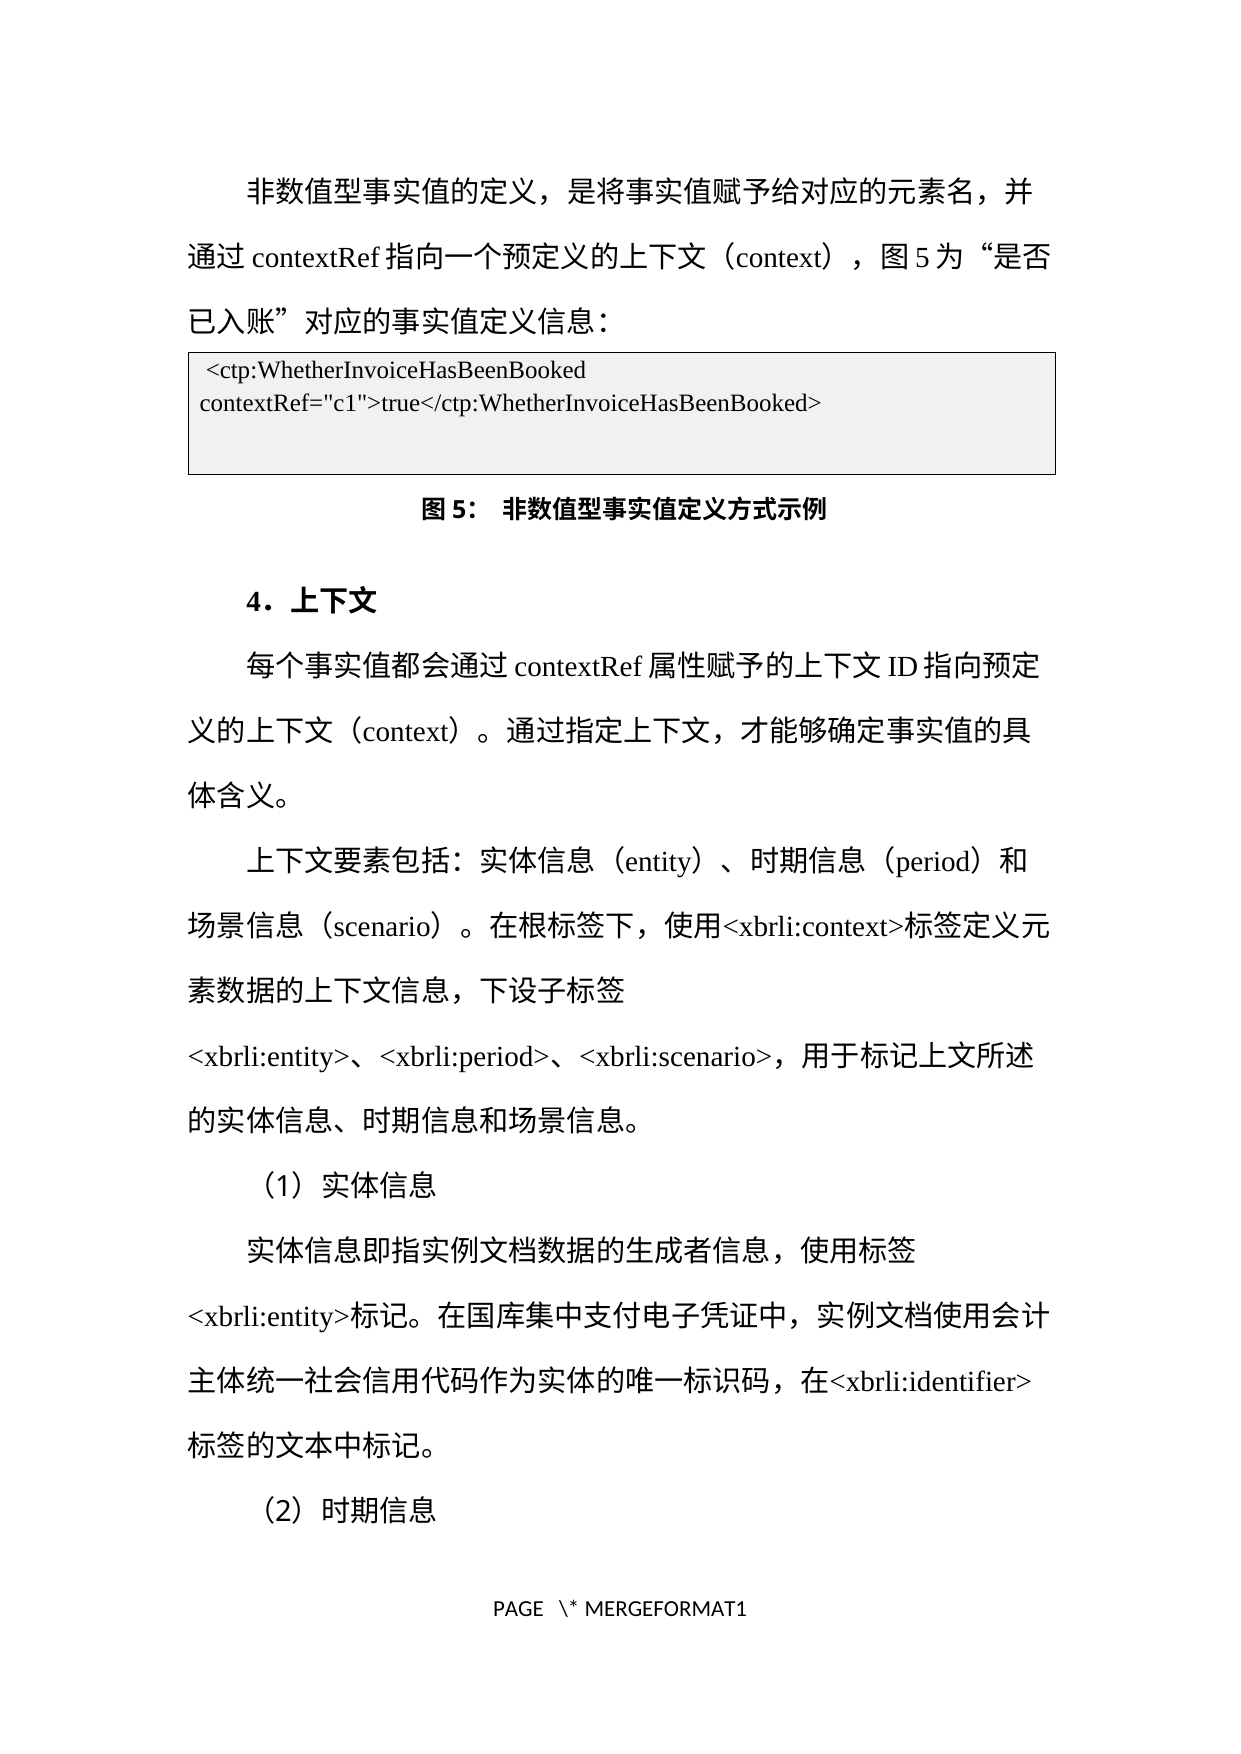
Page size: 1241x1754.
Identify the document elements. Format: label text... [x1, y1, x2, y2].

text （1）实体信息 [187, 1151, 1053, 1216]
text （2）时期信息 [187, 1476, 1053, 1541]
text 4．上下文 [187, 566, 1053, 631]
text 每个事实值都会通过contextRef属性赋予的上下文ID指向预定义的上下文（context）。通过指定上下文，才能够确定事实值的具体含义。 [187, 631, 1053, 826]
list 非数值型事实值定义方式示例 [230, 475, 1053, 540]
table_header <ctp:WhetherInvoiceHasBeenBooked contextRef="c1">true</ctp:WhetherInvoiceHasBeenBooked> [189, 353, 1055, 474]
text 上下文要素包括：实体信息（entity）、时期信息（period）和场景信息（scenario）。在根标签下，使用<xbrli:context>标签定义元素数据的上下文信息，下设子标签<xbrli:entity>、<xbrli:period>、<xbrli:scenario>，用于标记上文所述的实体信息、时期信息和场景信息。 [187, 826, 1053, 1151]
text 非数值型事实值的定义，是将事实值赋予给对应的元素名，并通过contextRef指向一个预定义的上下文（context），图5为“是否已入账”对应的事实值定义信息： [187, 157, 1053, 352]
text 实体信息即指实例文档数据的生成者信息，使用标签<xbrli:entity>标记。在国库集中支付电子凭证中，实例文档使用会计主体统一社会信用代码作为实体的唯一标识码，在<xbrli:identifier>标签的文本中标记。 [187, 1216, 1053, 1476]
